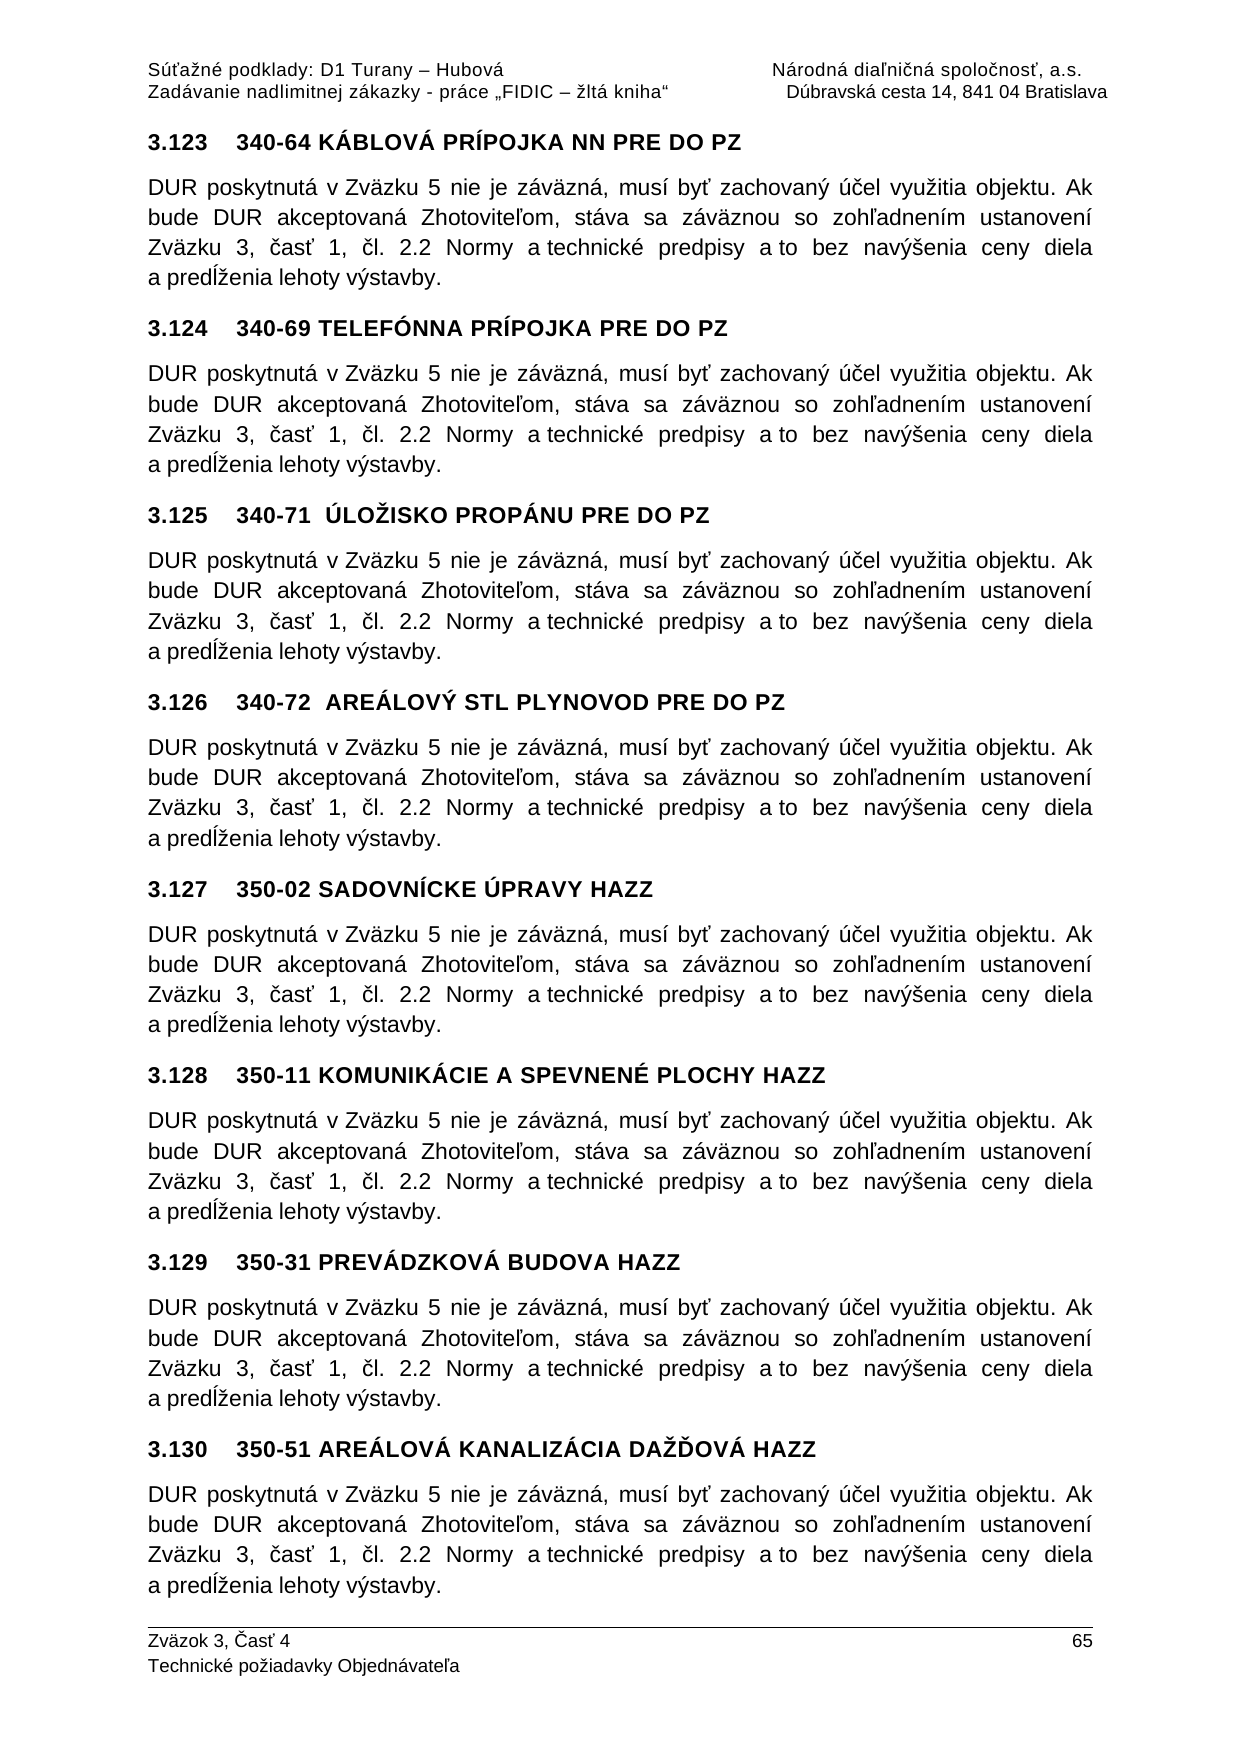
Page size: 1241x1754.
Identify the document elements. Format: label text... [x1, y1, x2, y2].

subtitle 340-69 Telefónna prípojka pre DO PZ [148, 315, 1093, 342]
subtitle 340-72 Areálový STL plynovod pre DO PZ [148, 689, 1093, 715]
subtitle 350-11 Komunikácie a spevnené plochy HaZZ [148, 1062, 1093, 1089]
subtitle 340-71 Úložisko propánu pre DO PZ [148, 502, 1093, 528]
subtitle 340-64 Káblová prípojka NN pre DO PZ [148, 128, 1093, 155]
subtitle 350-31 Prevádzková budova HaZZ [148, 1249, 1093, 1276]
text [148, 174, 1093, 291]
subtitle 350-51 Areálová kanalizácia dažďová HaZZ [148, 1436, 1093, 1462]
subtitle 350-02 Sadovnícke úpravy HaZZ [148, 876, 1093, 902]
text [148, 1481, 1093, 1598]
